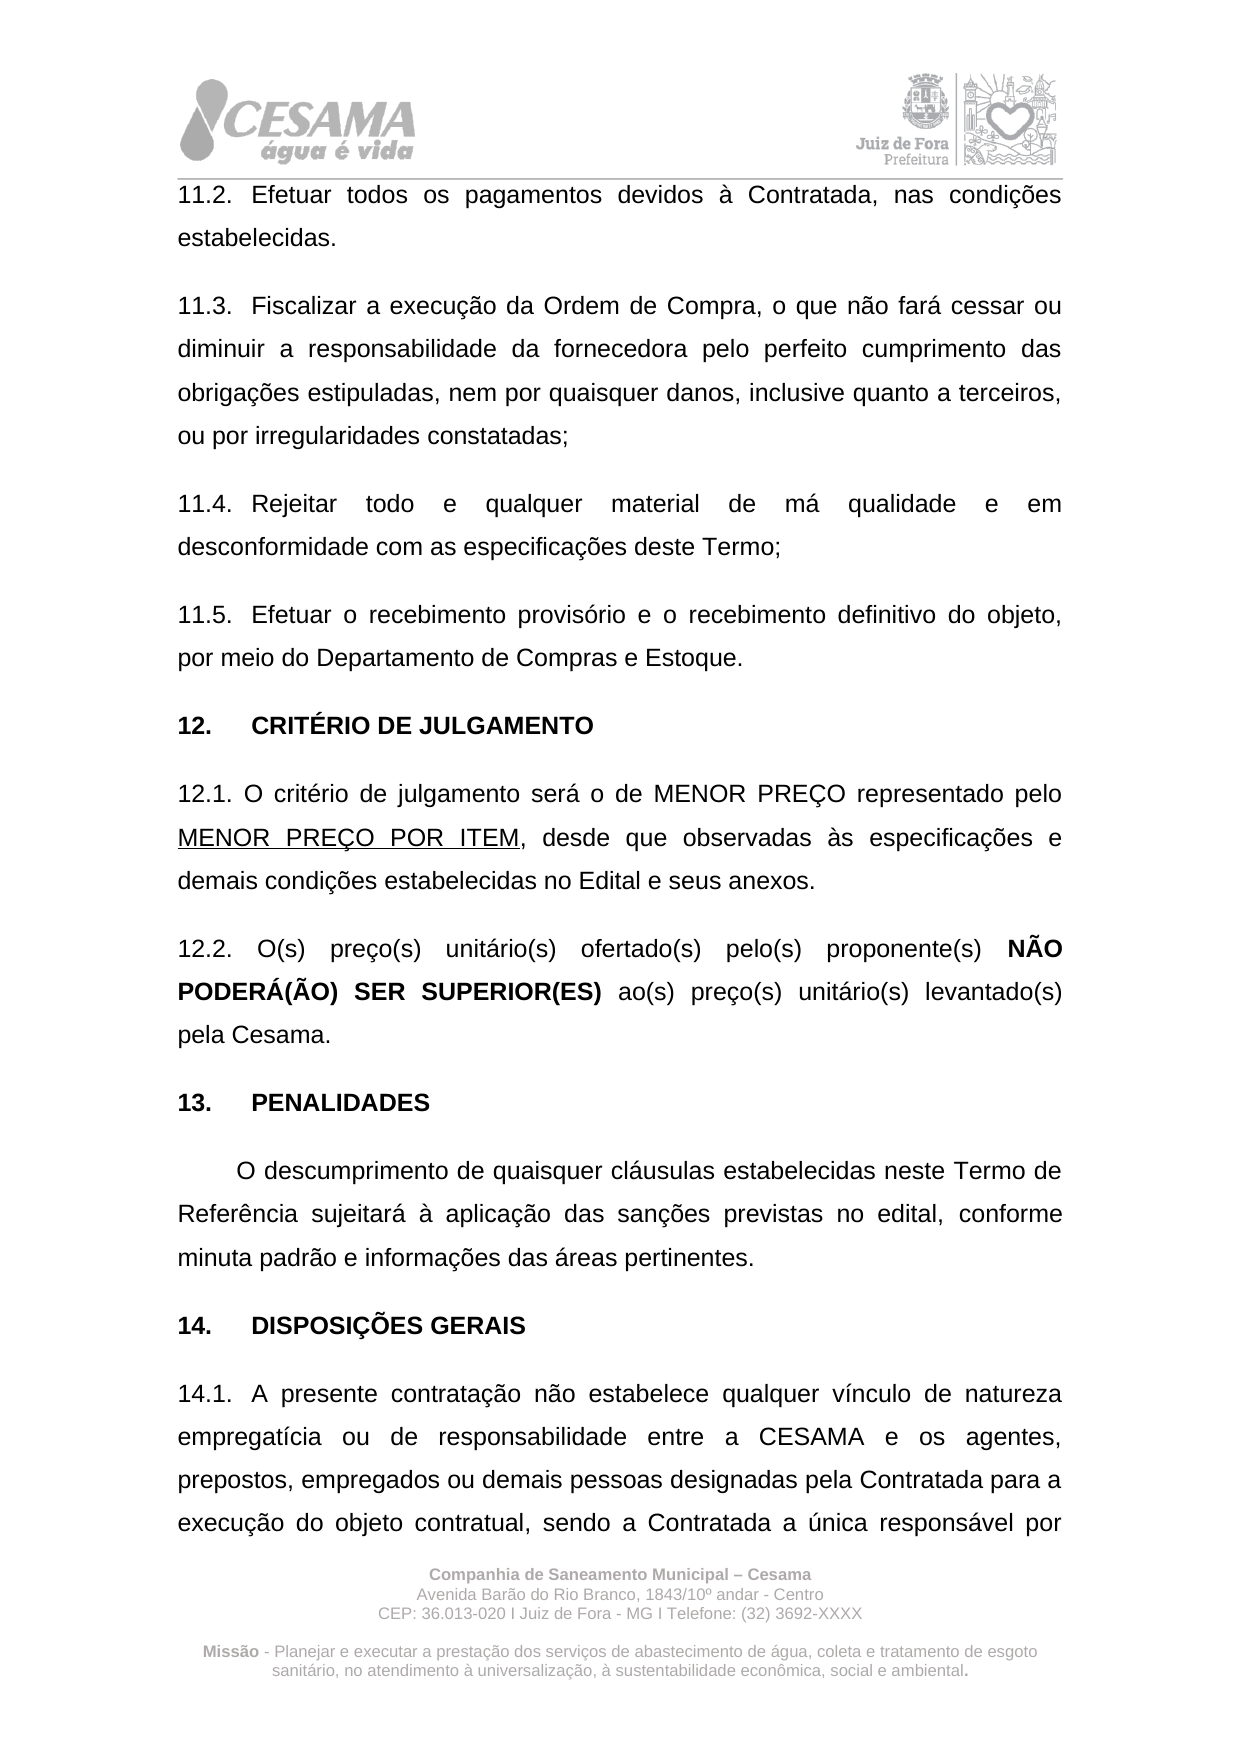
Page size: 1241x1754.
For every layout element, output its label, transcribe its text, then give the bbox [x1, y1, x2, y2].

list Rejeitar todo e qualquer material de má qualidade e em desconformidade com as especificações deste Termo; [177, 489, 1063, 561]
text 12.2. O(s) preço(s) unitário(s) ofertado(s) pelo(s) proponente(s) NÃO PODERÁ(ÃO) SER SUPERIOR(ES) ao(s) preço(s) unitário(s) levantado(s) pela Cesama. [177, 934, 1063, 1049]
list Efetuar o recebimento provisório e o recebimento definitivo do objeto, por meio do Departamento de Compras e Estoque. [177, 600, 1063, 672]
list Fiscalizar a execução da Ordem de Compra, o que não fará cessar ou diminuir a responsabilidade da fornecedora pelo perfeito cumprimento das obrigações estipuladas, nem por quaisquer danos, inclusive quanto a terceiros, ou por irregularidades constatadas; [177, 291, 1063, 449]
text O descumprimento de quaisquer cláusulas estabelecidas neste Termo de Referência sujeitará à aplicação das sanções previstas no edital, conforme minuta padrão e informações das áreas pertinentes. [177, 1156, 1063, 1271]
text 14. DISPOSIÇÕES GERAIS [177, 1311, 1063, 1339]
picture [177, 73, 1064, 180]
list Efetuar todos os pagamentos devidos à Contratada, nas condições estabelecidas. [177, 180, 1063, 252]
list PENALIDADES [177, 1088, 1063, 1117]
list CRITÉRIO DE JULGAMENTO [177, 711, 1063, 740]
text 12.1. O critério de julgamento será o de MENOR PREÇO representado pelo MENOR PREÇO POR ITEM, desde que observadas às especificações e demais condições estabelecidas no Edital e seus anexos. [177, 779, 1063, 894]
